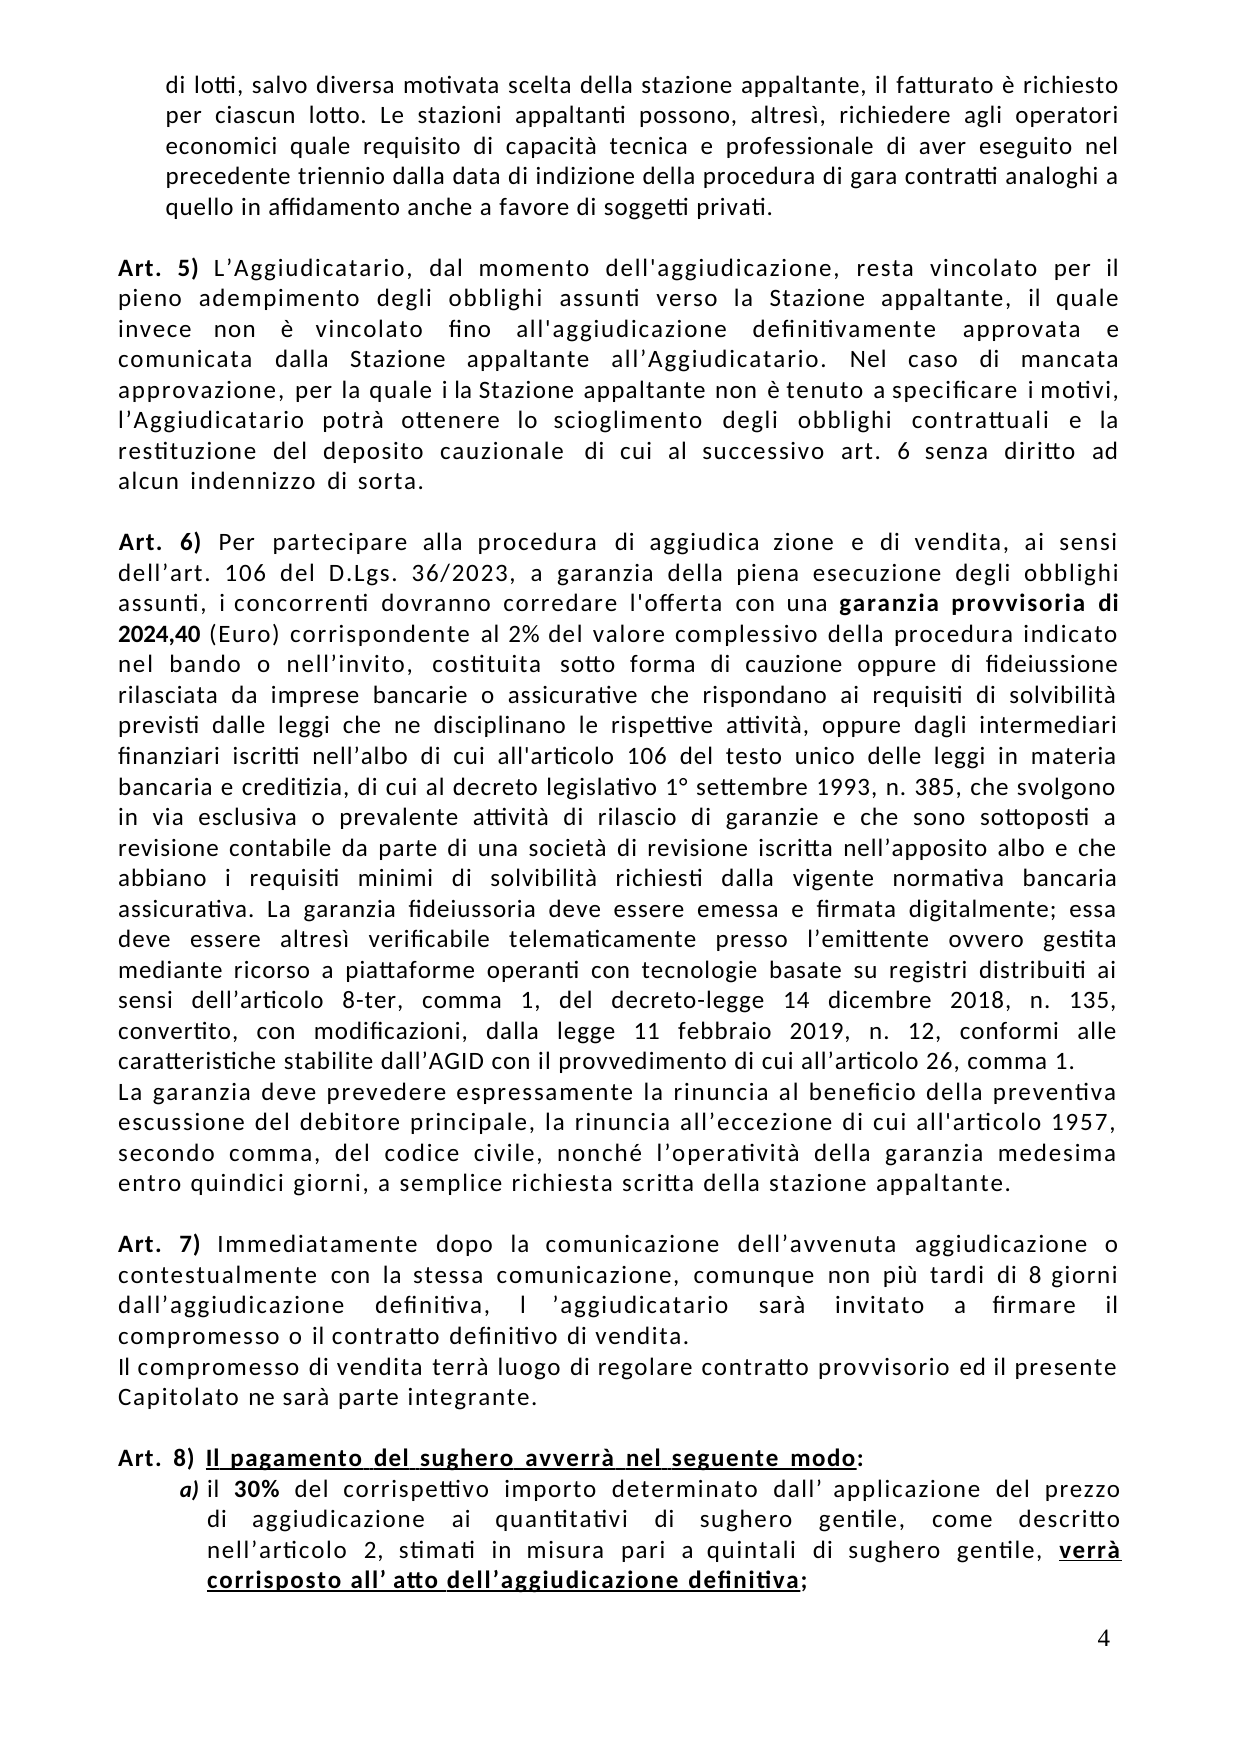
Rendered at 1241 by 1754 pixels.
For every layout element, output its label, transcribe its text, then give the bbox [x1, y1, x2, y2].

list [136, 69, 1120, 221]
subtitle Art. 8) Il pagamento del sughero avverrà nel seguente modo: [118, 1442, 1134, 1473]
text Art. 6) Per partecipare alla procedura di aggiudica zione e di vendita, ai sensi dell’art. 106 del D.Lgs. 36/2023, a garanzia della piena esecuzione degli obblighi assunti, i concorrenti dovranno corredare l'offerta con una garanzia provvisoria di 2024,40 (Euro) corrispondente al 2% del valore complessivo della procedura indicato nel bando o nell’invito, costituita sotto forma di cauzione oppure di fideiussione rilasciata da imprese bancarie o assicurative che rispondano ai requisiti di solvibilità previsti dalle leggi che ne disciplinano le rispettive attività, oppure dagli intermediari finanziari iscritti nell’albo di cui all'articolo 106 del testo unico delle leggi in materia bancaria e creditizia, di cui al decreto legislativo 1° settembre 1993, n. 385, che svolgono in via esclusiva o prevalente attività di rilascio di garanzie e che sono sottoposti a revisione contabile da parte di una società di revisione iscritta nell’apposito albo e che abbiano i requisiti minimi di solvibilità richiesti dalla vigente normativa bancaria assicurativa. La garanzia fideiussoria deve essere emessa e firmata digitalmente; essa deve essere altresì verificabile telematicamente presso l’emittente ovvero gestita mediante ricorso a piattaforme operanti con tecnologie basate su registri distribuiti ai sensi dell’articolo 8-ter, comma 1, del decreto-legge 14 dicembre 2018, n. 135, convertito, con modificazioni, dalla legge 11 febbraio 2019, n. 12, conformi alle caratteristiche stabilite dall’AGID con il provvedimento di cui all’articolo 26, comma 1. [118, 526, 1118, 1076]
text La garanzia deve prevedere espressamente la rinuncia al beneficio della preventiva escussione del debitore principale, la rinuncia all’eccezione di cui all'articolo 1957, secondo comma, del codice civile, nonché l’operatività della garanzia medesima entro quindici giorni, a semplice richiesta scritta della stazione appaltante. [118, 1076, 1118, 1198]
text Art. 5) L’Aggiudicatario, dal momento dell'aggiudicazione, resta vincolato per il pieno adempimento degli obblighi assunti verso la Stazione appaltante, il quale invece non è vincolato fino all'aggiudicazione definitivamente approvata e comunicata dalla Stazione appaltante all’Aggiudicatario. Nel caso di mancata approvazione, per la quale i la Stazione appaltante non è tenuto a specificare i motivi, l’Aggiudicatario potrà ottenere lo scioglimento degli obblighi contrattuali e la restituzione del deposito cauzionale di cui al successivo art. 6 senza diritto ad alcun indennizzo di sorta. [118, 252, 1119, 496]
text Art. 7) Immediatamente dopo la comunicazione dell’avvenuta aggiudicazione o contestualmente con la stessa comunicazione, comunque non più tardi di 8 giorni dall’aggiudicazione definitiva, l ’aggiudicatario sarà invitato a firmare il compromesso o il contratto definitivo di vendita. [118, 1229, 1118, 1351]
list il 30% del corrispettivo importo determinato dall’ applicazione del prezzo di aggiudicazione ai quantitativi di sughero gentile, come descritto nell’articolo 2, stimati in misura pari a quintali di sughero gentile, verrà corrisposto all’ atto dell’aggiudicazione definitiva; [179, 1473, 1120, 1595]
text Il compromesso di vendita terrà luogo di regolare contratto provvisorio ed il presente Capitolato ne sarà parte integrante. [118, 1351, 1117, 1412]
